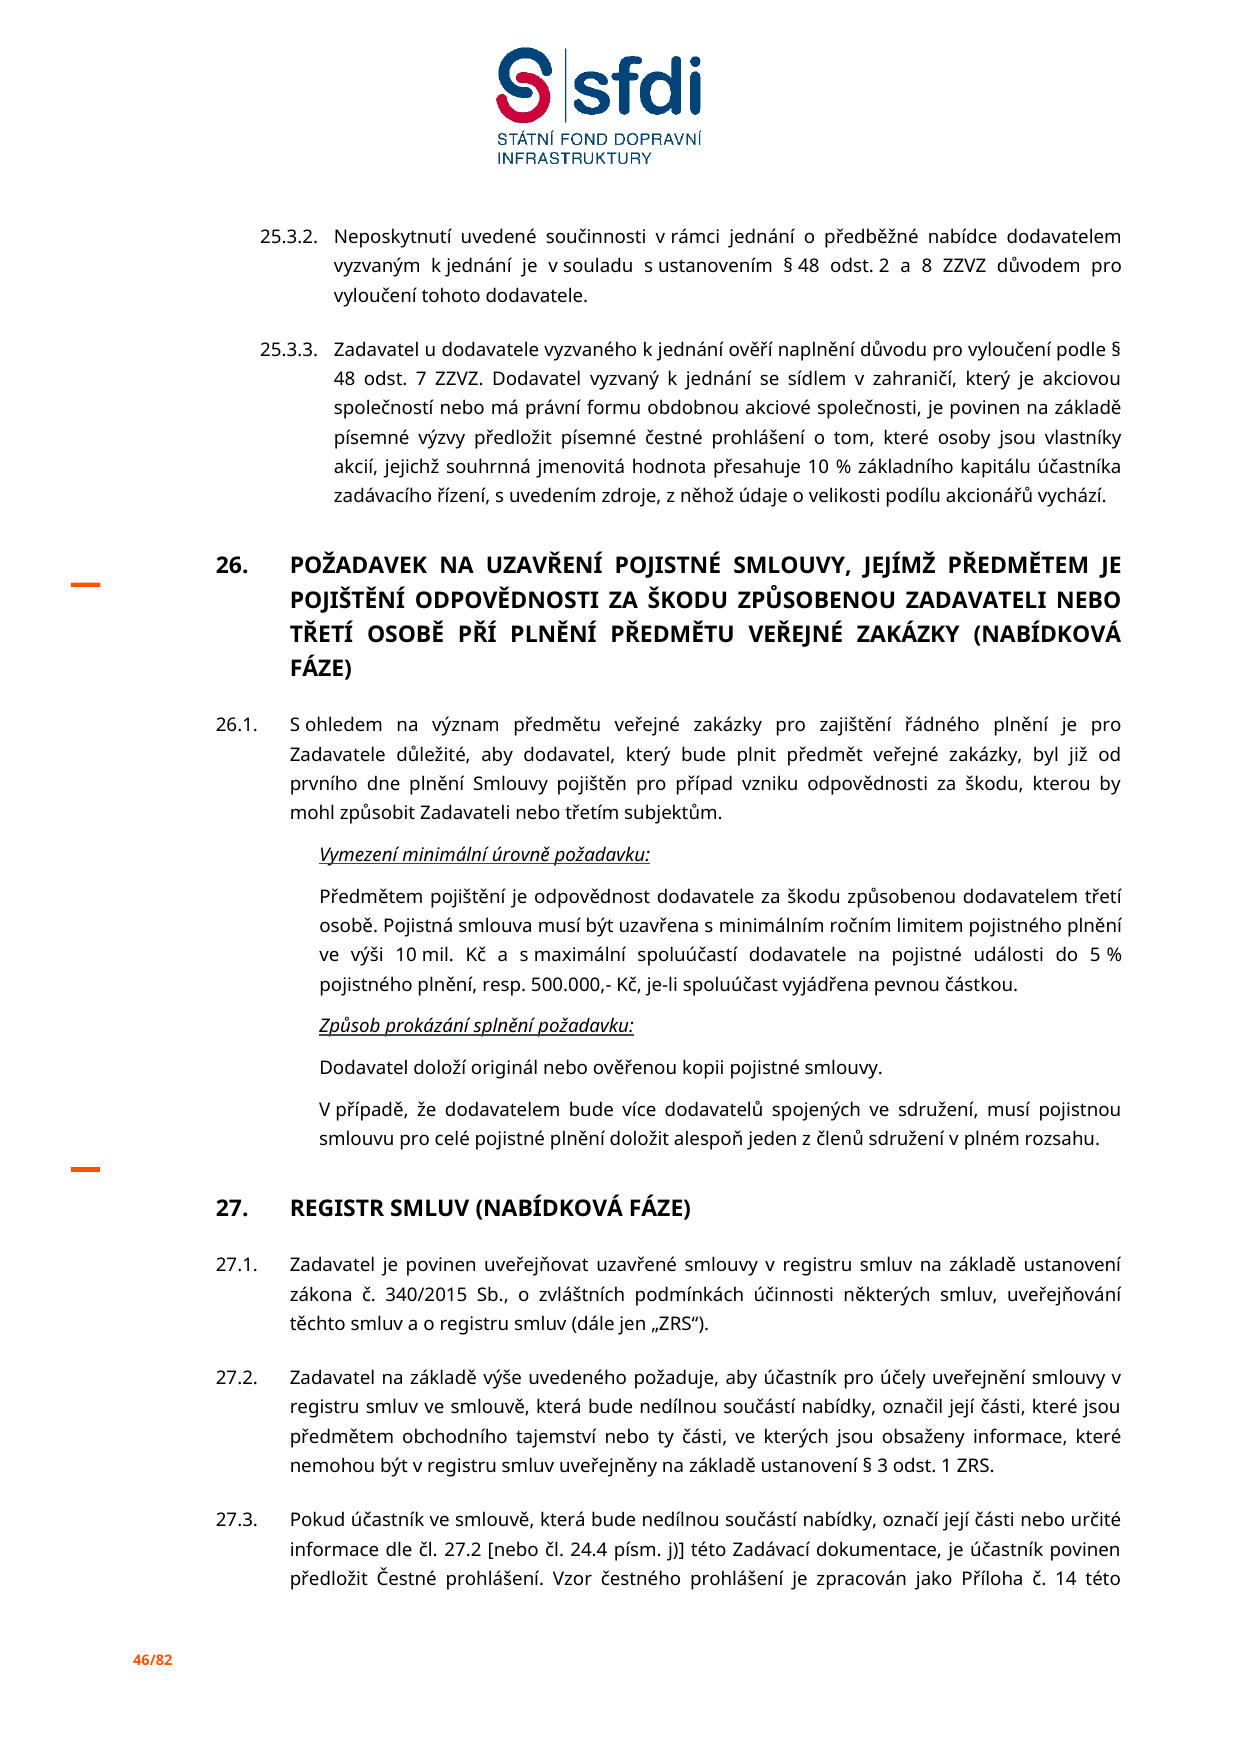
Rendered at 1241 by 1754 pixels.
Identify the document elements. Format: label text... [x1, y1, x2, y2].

list S ohledem na význam předmětu veřejné zakázky pro zajištění řádného plnění je pro Zadavatele důležité, aby dodavatel, který bude plnit předmět veřejné zakázky, byl již od prvního dne plnění Smlouvy pojištěn pro případ vzniku odpovědnosti za škodu, kterou by mohl způsobit Zadavateli nebo třetím subjektům. [216, 712, 1122, 825]
list POŽADAVEK NA UZAVŘENÍ POJISTNÉ SMLOUVY, JEJÍMŽ PŘEDMĚTEM JE POJIŠTĚNÍ ODPOVĚDNOSTI ZA ŠKODU ZPŮSOBENOU ZADAVATELI NEBO TŘETÍ OSOBĚ PŘÍ PLNĚNÍ PŘEDMĚTU VEŘEJNÉ ZAKÁZKY (nabídková fáze) [216, 549, 1122, 684]
list REGISTR SMLUV (nabídková fáze) [216, 1192, 1122, 1223]
text Způsob prokázání splnění požadavku: [319, 1013, 1122, 1038]
list Neposkytnutí uvedené součinnosti v rámci jednání o předběžné nabídce dodavatelem vyzvaným k jednání je v souladu s ustanovením § 48 odst. 2 a 8 ZZVZ důvodem pro vyloučení tohoto dodavatele. [260, 223, 1122, 307]
picture [496, 45, 702, 164]
list Zadavatel na základě výše uvedeného požaduje, aby účastník pro účely uveřejnění smlouvy v registru smluv ve smlouvě, která bude nedílnou součástí nabídky, označil její části, které jsou předmětem obchodního tajemství nebo ty části, ve kterých jsou obsaženy informace, které nemohou být v registru smluv uveřejněny na základě ustanovení § 3 odst. 1 ZRS. [216, 1364, 1122, 1478]
text V případě, že dodavatelem bude více dodavatelů spojených ve sdružení, musí pojistnou smlouvu pro celé pojistné plnění doložit alespoň jeden z členů sdružení v plném rozsahu. [319, 1096, 1122, 1151]
text Předmětem pojištění je odpovědnost dodavatele za škodu způsobenou dodavatelem třetí osobě. Pojistná smlouva musí být uzavřena s minimálním ročním limitem pojistného plnění ve výši 10 mil. Kč a s maximální spoluúčastí dodavatele na pojistné události do 5 % pojistného plnění, resp. 500.000,- Kč, je-li spoluúčast vyjádřena pevnou částkou. [319, 883, 1122, 996]
text Dodavatel doloží originál nebo ověřenou kopii pojistné smlouvy. [319, 1054, 1122, 1080]
list Zadavatel u dodavatele vyzvaného k jednání ověří naplnění důvodu pro vyloučení podle § 48 odst. 7 ZZVZ. Dodavatel vyzvaný k jednání se sídlem v zahraničí, který je akciovou společností nebo má právní formu obdobnou akciové společnosti, je povinen na základě písemné výzvy předložit písemné čestné prohlášení o tom, které osoby jsou vlastníky akcií, jejichž souhrnná jmenovitá hodnota přesahuje 10 % základního kapitálu účastníka zadávacího řízení, s uvedením zdroje, z něhož údaje o velikosti podílu akcionářů vychází. [260, 336, 1122, 508]
text Vymezení minimální úrovně požadavku: [319, 841, 1122, 867]
list Zadavatel je povinen uveřejňovat uzavřené smlouvy v registru smluv na základě ustanovení zákona č. 340/2015 Sb., o zvláštních podmínkách účinnosti některých smluv, uveřejňování těchto smluv a o registru smluv (dále jen „ZRS“). [216, 1252, 1122, 1336]
